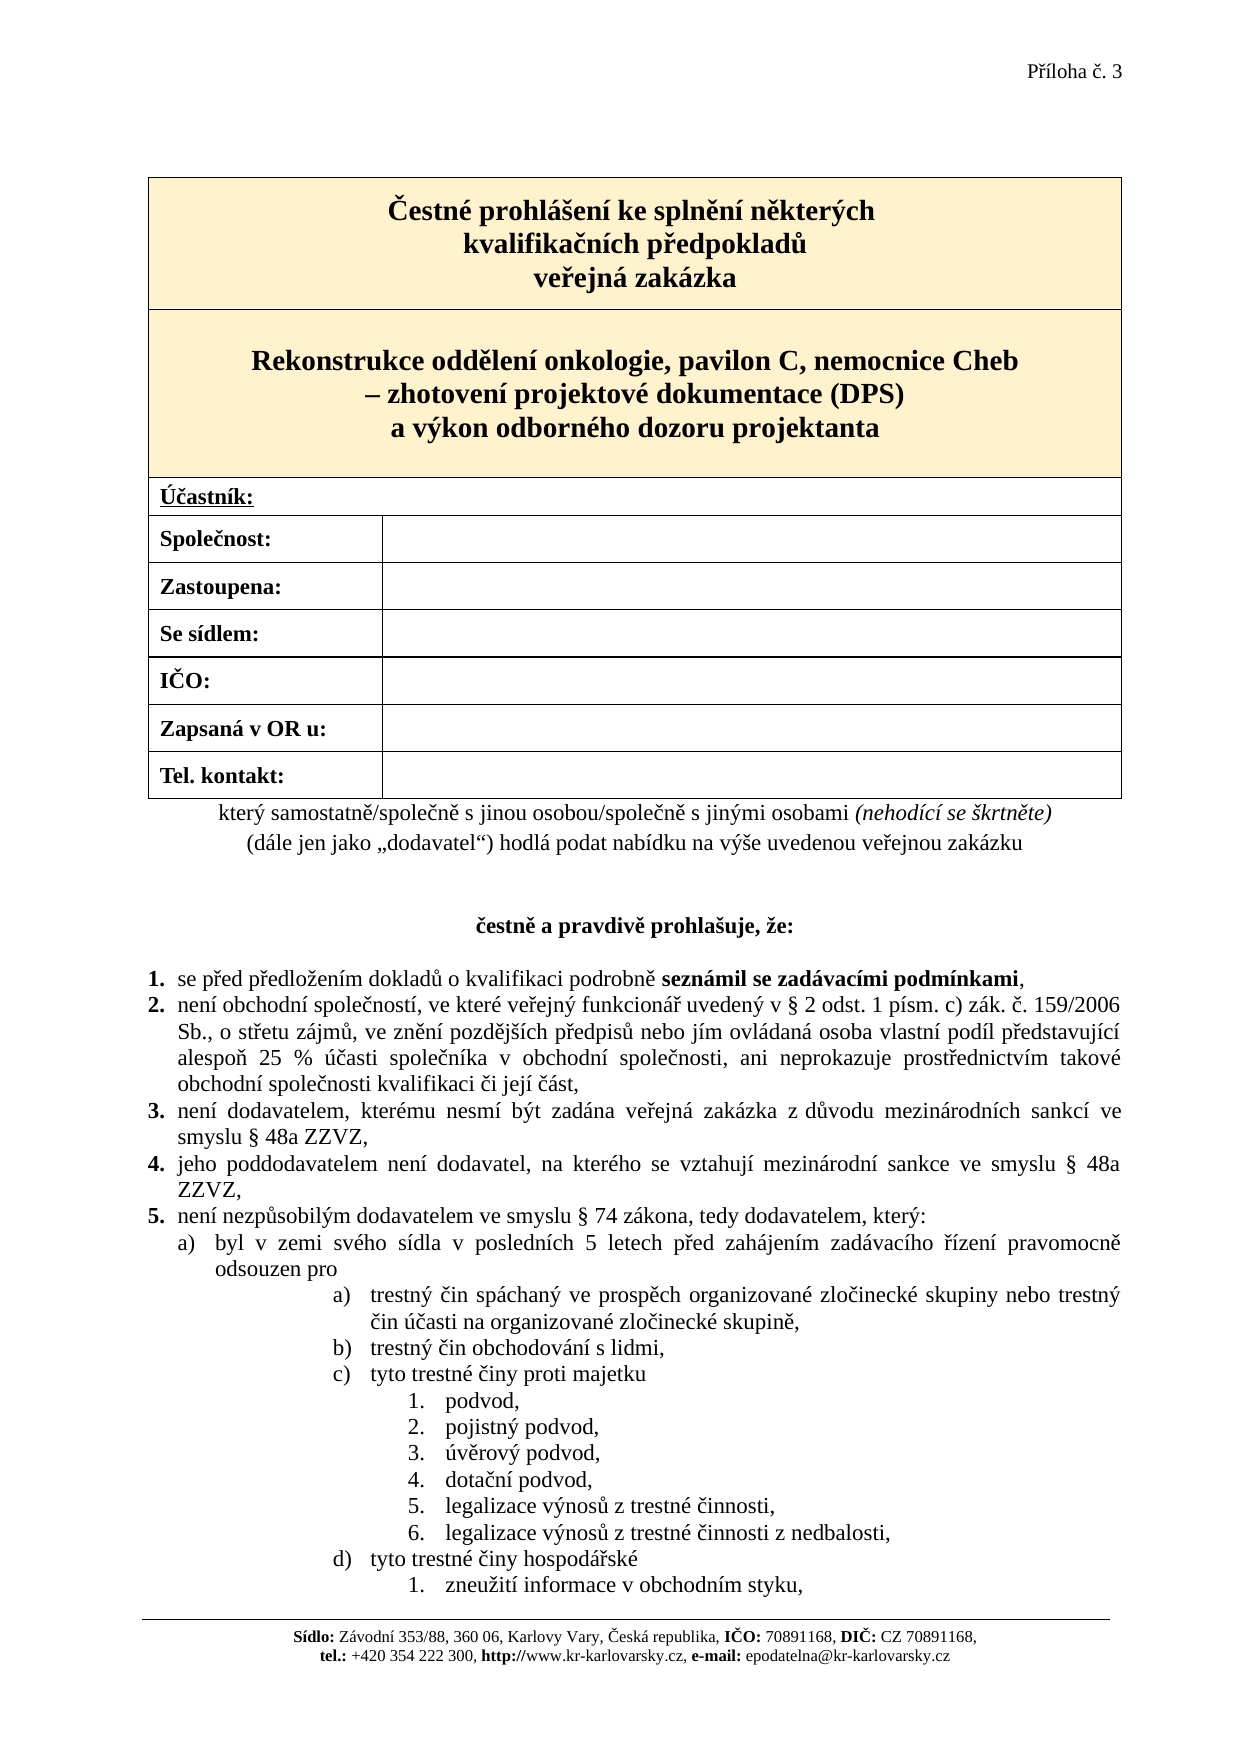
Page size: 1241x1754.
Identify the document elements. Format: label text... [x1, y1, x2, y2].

table_cell [383, 610, 1121, 656]
list není obchodní společností, ve které veřejný funkcionář uvedený v § 2 odst. 1 písm. c) zák. č. 159/2006 Sb., o střetu zájmů, ve znění pozdějších předpisů nebo jím ovládaná osoba vlastní podíl představující alespoň 25 % účasti společníka v obchodní společnosti, ani neprokazuje prostřednictvím takové obchodní společnosti kvalifikaci či její část, [148, 991, 1122, 1097]
list legalizace výnosů z trestné činnosti, [408, 1492, 1122, 1518]
table_cell [383, 658, 1121, 704]
list byl v zemi svého sídla v posledních 5 letech před zahájením zadávacího řízení pravomocně odsouzen pro [177, 1229, 1122, 1281]
table_cell IČO: [149, 658, 382, 704]
list zneužití informace v obchodním styku, [408, 1571, 1122, 1598]
list úvěrový podvod, [408, 1439, 1122, 1466]
list jeho poddodavatelem není dodavatel, na kterého se vztahují mezinárodní sankce ve smyslu § 48a ZZVZ, [148, 1149, 1122, 1202]
table_cell Se sídlem: [149, 610, 382, 656]
text který samostatně/společně s jinou osobou/společně s jinými osobami (nehodící se škrtněte) [148, 799, 1122, 826]
list se před předložením dokladů o kvalifikaci podrobně seznámil se zadávacími podmínkami, [148, 965, 1122, 991]
list tyto trestné činy proti majetku [333, 1360, 1122, 1387]
table_cell Zapsaná v OR u: [149, 705, 382, 751]
list legalizace výnosů z trestné činnosti z nedbalosti, [408, 1518, 1122, 1545]
list není nezpůsobilým dodavatelem ve smyslu § 74 zákona, tedy dodavatelem, který: [148, 1202, 1122, 1229]
table_cell Rekonstrukce oddělení onkologie, pavilon C, nemocnice Cheb – zhotovení projektové dokumentace (DPS) a výkon odborného dozoru projektanta [149, 310, 1121, 477]
table_cell [383, 705, 1121, 751]
list dotační podvod, [408, 1466, 1122, 1492]
list tyto trestné činy hospodářské [333, 1545, 1122, 1571]
table_cell Tel. kontakt: [149, 752, 382, 798]
table_cell [383, 516, 1121, 562]
list není dodavatelem, kterému nesmí být zadána veřejná zakázka z důvodu mezinárodních sankcí ve smyslu § 48a ZZVZ, [148, 1097, 1122, 1149]
table_cell [383, 752, 1121, 798]
table_cell [383, 563, 1121, 609]
list trestný čin obchodování s lidmi, [333, 1334, 1122, 1360]
table_header Čestné prohlášení ke splnění některých kvalifikačních předpokladů veřejná zakázka [149, 178, 1121, 308]
list pojistný podvod, [408, 1413, 1122, 1439]
list trestný čin spáchaný ve prospěch organizované zločinecké skupiny nebo trestný čin účasti na organizované zločinecké skupině, [333, 1281, 1122, 1334]
table_cell Společnost: [149, 516, 382, 562]
list podvod, [408, 1387, 1122, 1413]
table_cell Zastoupena: [149, 563, 382, 609]
text (dále jen jako „dodavatel“) hodlá podat nabídku na výše uvedenou veřejnou zakázku [148, 829, 1122, 856]
text čestně a pravdivě prohlašuje, že: [148, 912, 1122, 939]
table_cell Účastník: [149, 478, 1121, 514]
